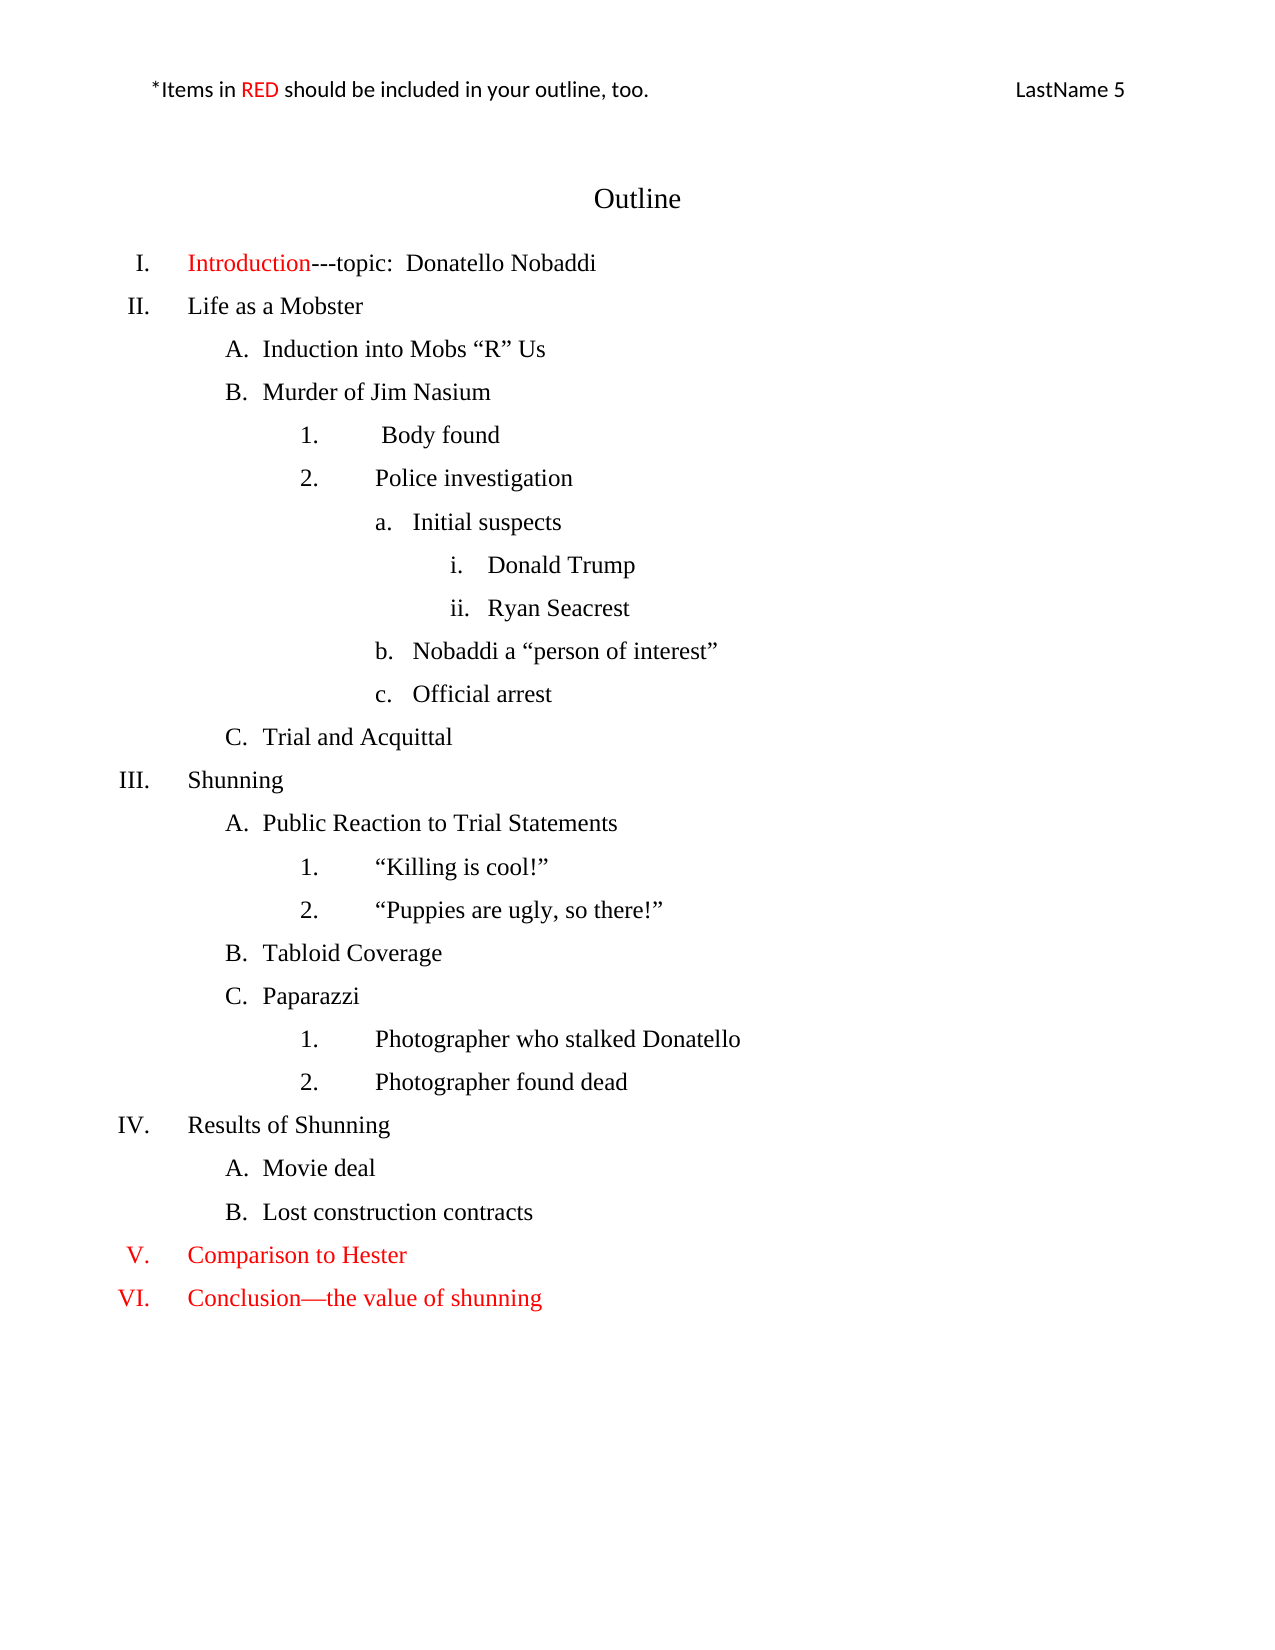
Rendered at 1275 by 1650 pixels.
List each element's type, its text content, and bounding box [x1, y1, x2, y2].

list Lost construction contracts [225, 1197, 1125, 1225]
list Body found [300, 420, 1125, 449]
list Initial suspects [375, 507, 1125, 535]
list Nobaddi a “person of interest” [375, 636, 1125, 665]
list Induction into Mobs “R” Us [225, 334, 1125, 363]
list Police investigation [300, 463, 1125, 492]
list Movie deal [225, 1153, 1125, 1182]
list Results of Shunning [150, 1110, 1125, 1139]
list Trial and Acquittal [225, 722, 1125, 751]
list Public Reaction to Trial Statements [225, 808, 1125, 837]
list Paparazzi [225, 981, 1125, 1010]
list “Killing is cool!” [300, 852, 1125, 880]
list Murder of Jim Nasium [225, 377, 1125, 406]
list Ryan Seacrest [450, 593, 1125, 622]
list Shunning [150, 765, 1125, 794]
list Conclusion—the value of shunning [150, 1283, 1125, 1312]
list Introduction---topic: Donatello Nobaddi [150, 248, 1125, 277]
list Donald Trump [450, 550, 1125, 578]
list Official arrest [375, 679, 1125, 708]
list Comparison to Hester [150, 1240, 1125, 1268]
list Tabloid Coverage [225, 938, 1125, 967]
list “Puppies are ugly, so there!” [300, 895, 1125, 923]
list Photographer found dead [300, 1067, 1125, 1096]
list Photographer who stalked Donatello [300, 1024, 1125, 1053]
list Life as a Mobster [150, 291, 1125, 320]
text Outline [150, 181, 1125, 214]
